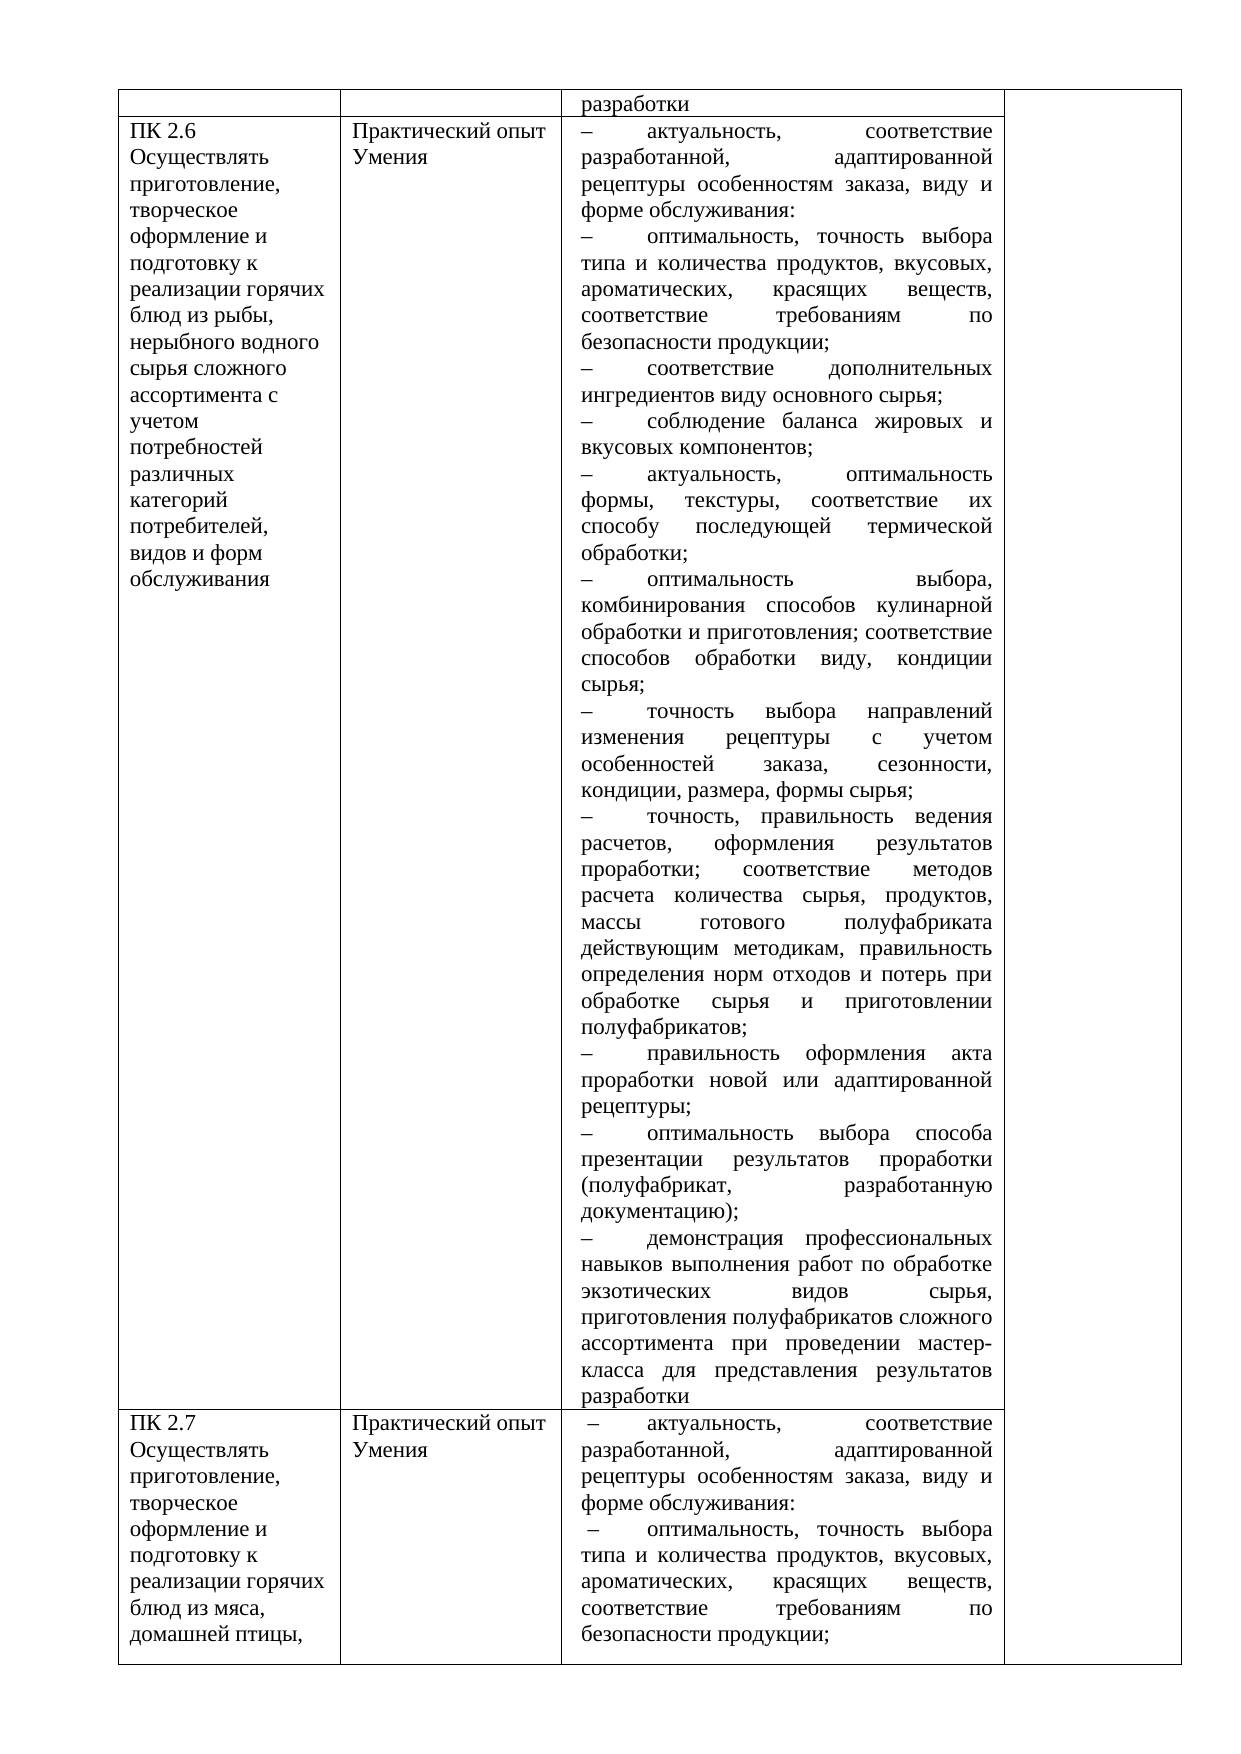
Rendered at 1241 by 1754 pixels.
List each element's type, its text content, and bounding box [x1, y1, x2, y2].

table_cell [562, 1410, 1004, 1664]
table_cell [341, 1410, 561, 1664]
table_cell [119, 90, 340, 116]
table_cell ПК 2.6 Осуществлять приготовление, творческое оформление и подготовку к реализации горячих блюд из рыбы, нерыбного водного сырья сложного ассортимента с учетом потребностей различных категорий потребителей, видов и форм обслуживания [119, 117, 340, 1408]
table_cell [119, 1410, 340, 1664]
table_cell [341, 117, 561, 1408]
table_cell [341, 90, 561, 116]
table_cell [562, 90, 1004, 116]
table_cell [562, 117, 1004, 1408]
